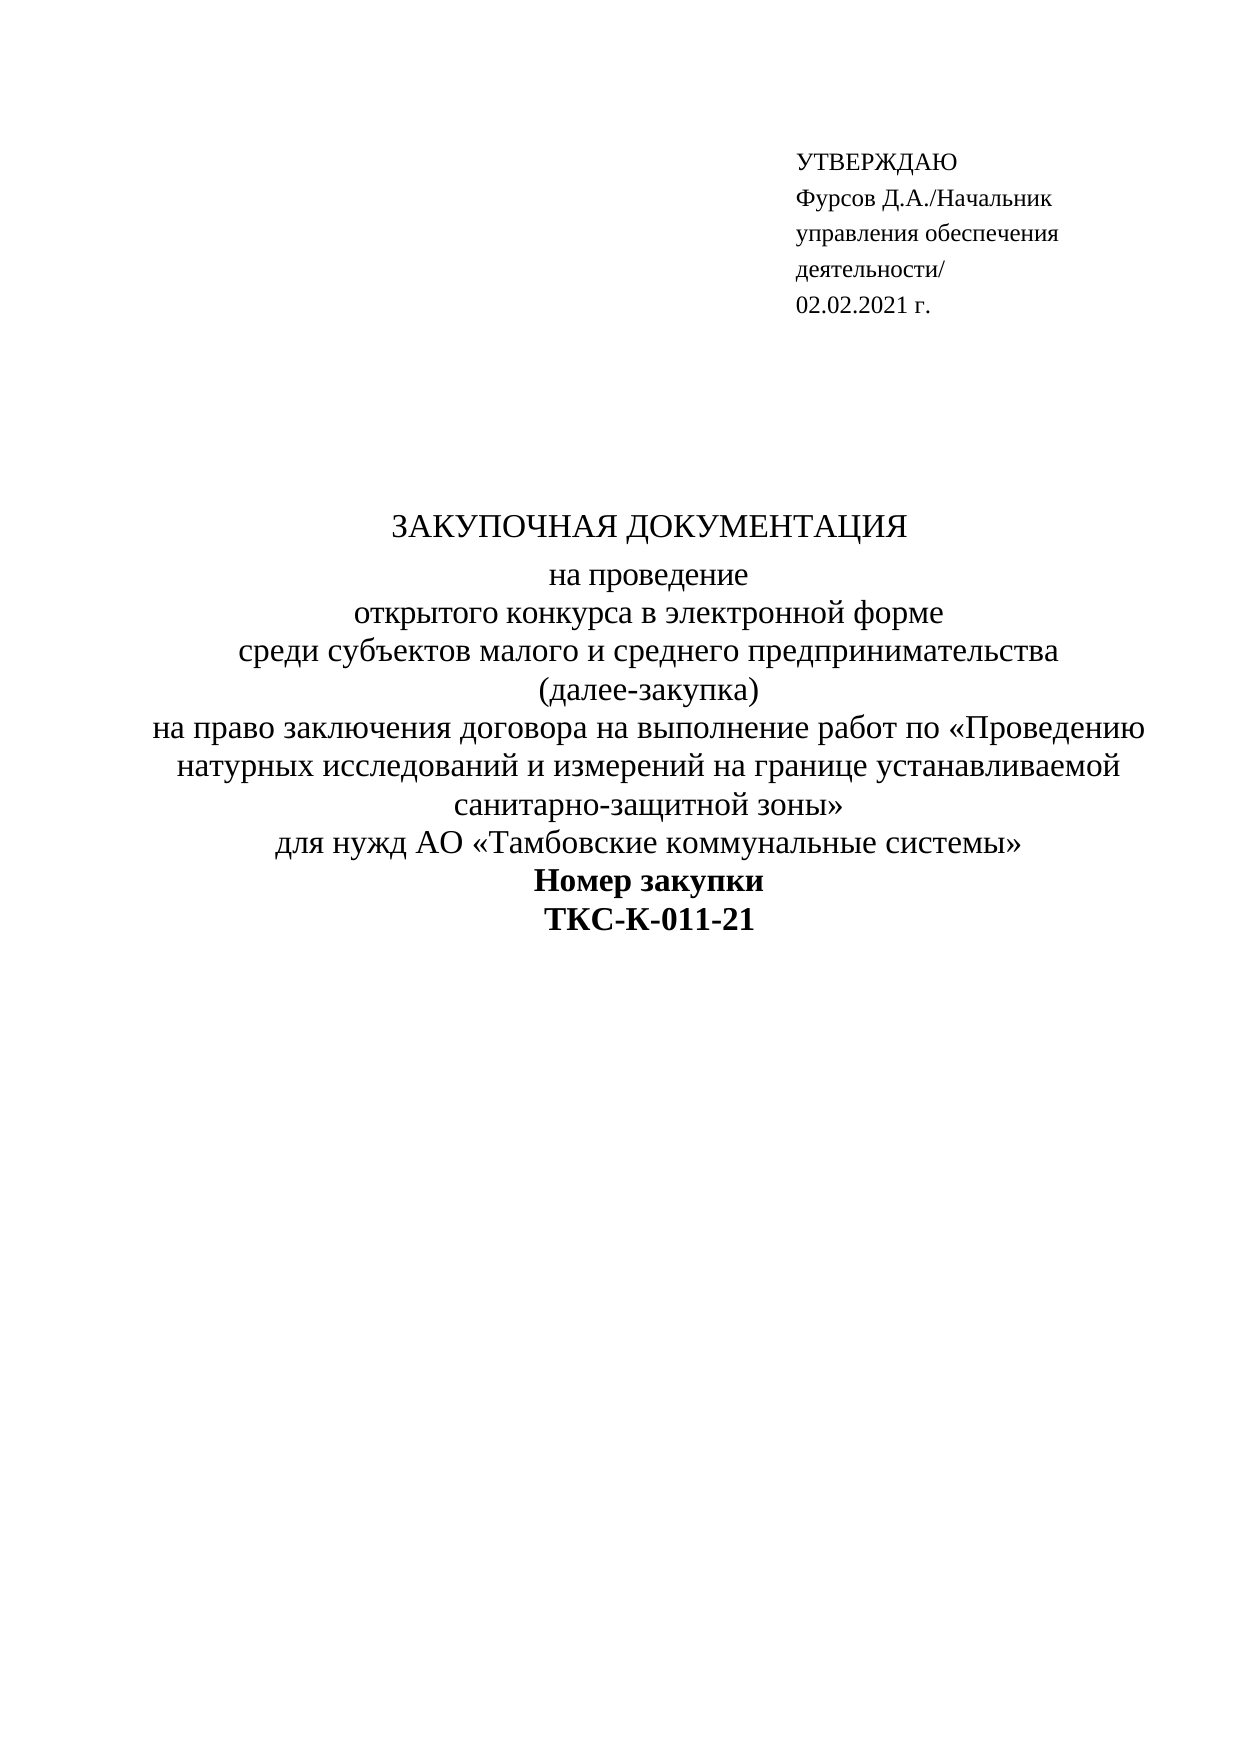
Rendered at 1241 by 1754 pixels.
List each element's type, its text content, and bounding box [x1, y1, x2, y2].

text (далее-закупка) [131, 669, 1166, 707]
text на проведение [131, 554, 1166, 592]
text 02.02.2021 г. [796, 290, 1168, 319]
text для нужд АО «Тамбовские коммунальные системы» [131, 822, 1166, 861]
text Фурсов Д.А./Начальник управления обеспечения деятельности/ [796, 183, 1168, 283]
text ТКС-К-011-21 [131, 899, 1168, 937]
text среди субъектов малого и среднего предпринимательства [131, 631, 1166, 669]
text УТВЕРЖДАЮ [796, 147, 1168, 175]
text на право заключения договора на выполнение работ по «Проведению натурных исследований и измерений на границе устанавливаемой санитарно-защитной зоны» [131, 707, 1166, 822]
text Номер закупки [131, 861, 1166, 899]
text открытого конкурса в электронной форме [131, 592, 1166, 631]
text ЗАКУПОЧНАЯ ДОКУМЕНТАЦИЯ [131, 506, 1168, 544]
